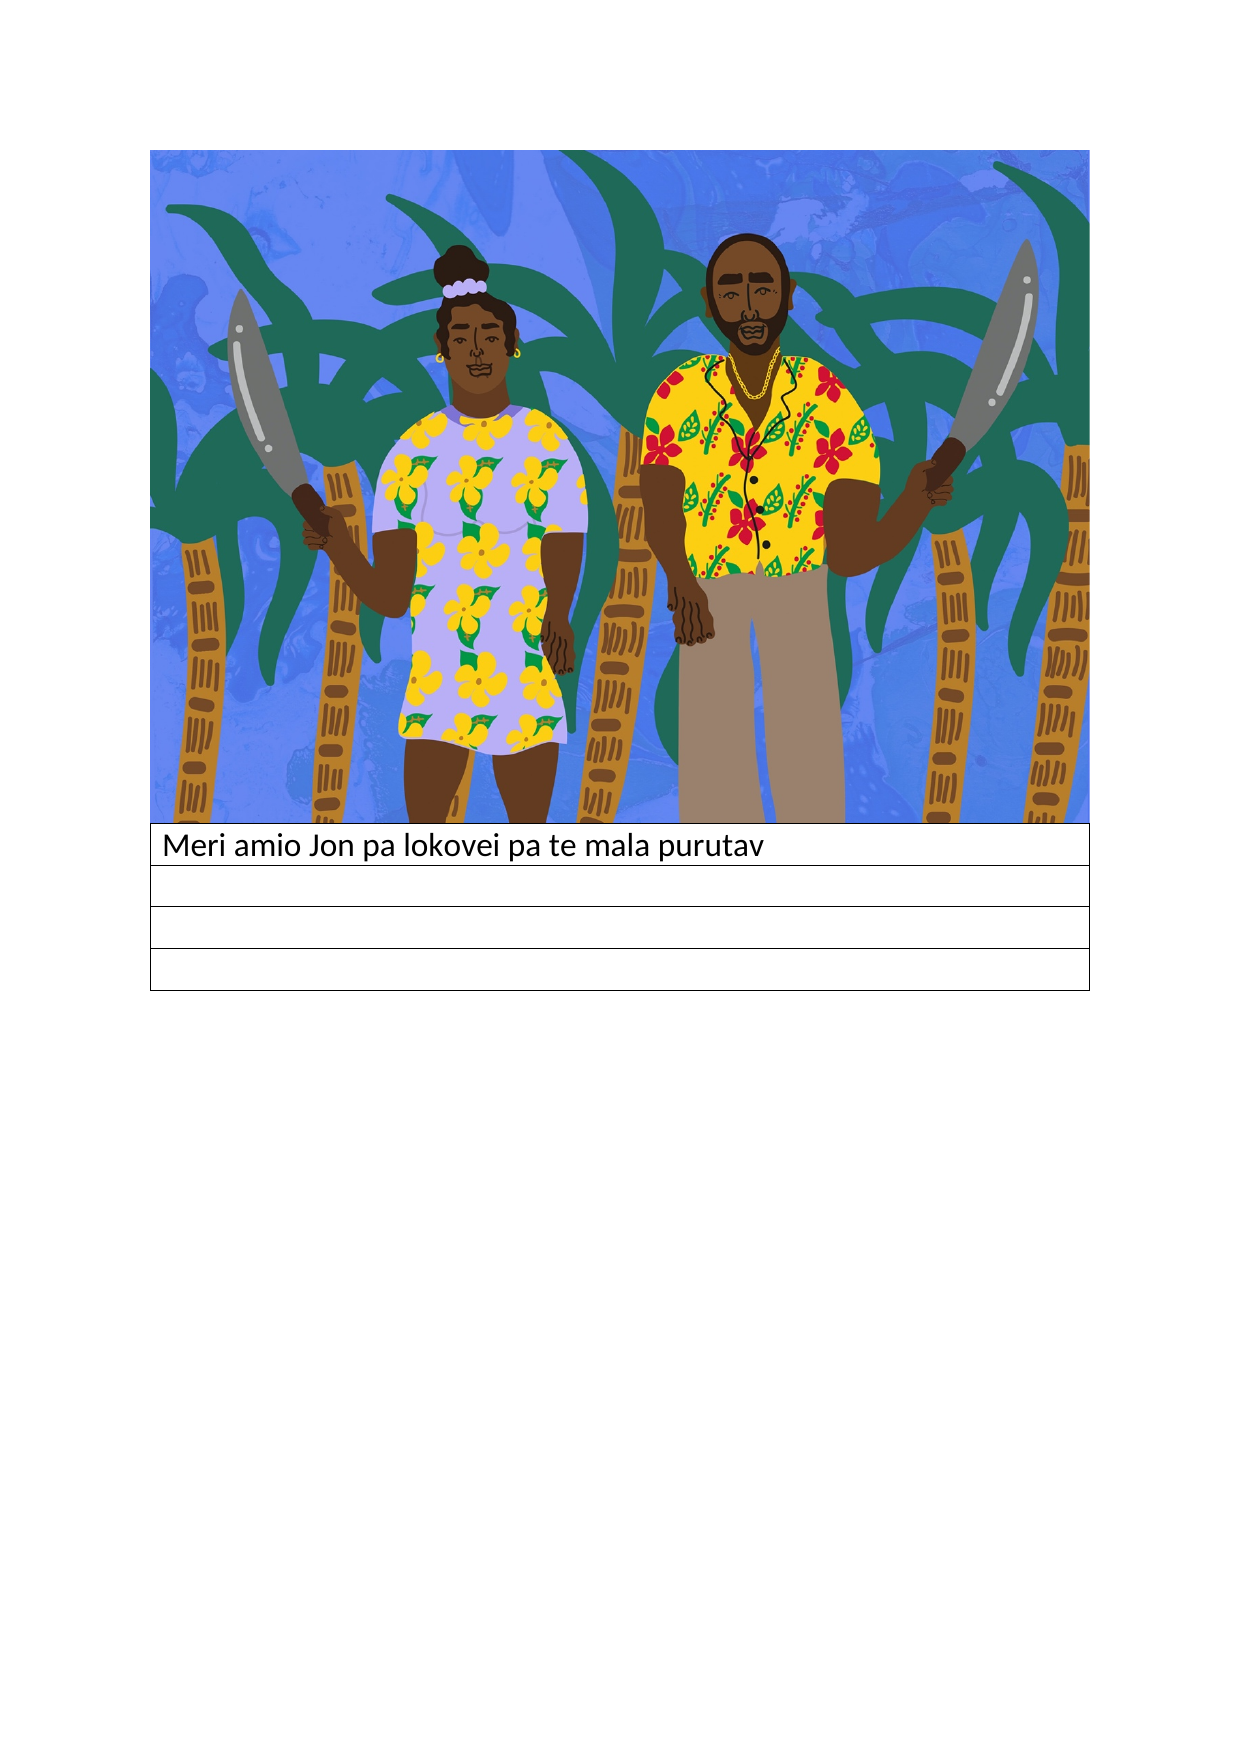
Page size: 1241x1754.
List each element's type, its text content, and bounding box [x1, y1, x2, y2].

picture [150, 150, 1090, 823]
table_header Meri amio Jon pa lokovei pa te mala purutav [151, 824, 1089, 864]
table_cell [151, 907, 1089, 948]
table_cell [151, 866, 1089, 906]
table_cell [151, 949, 1089, 990]
